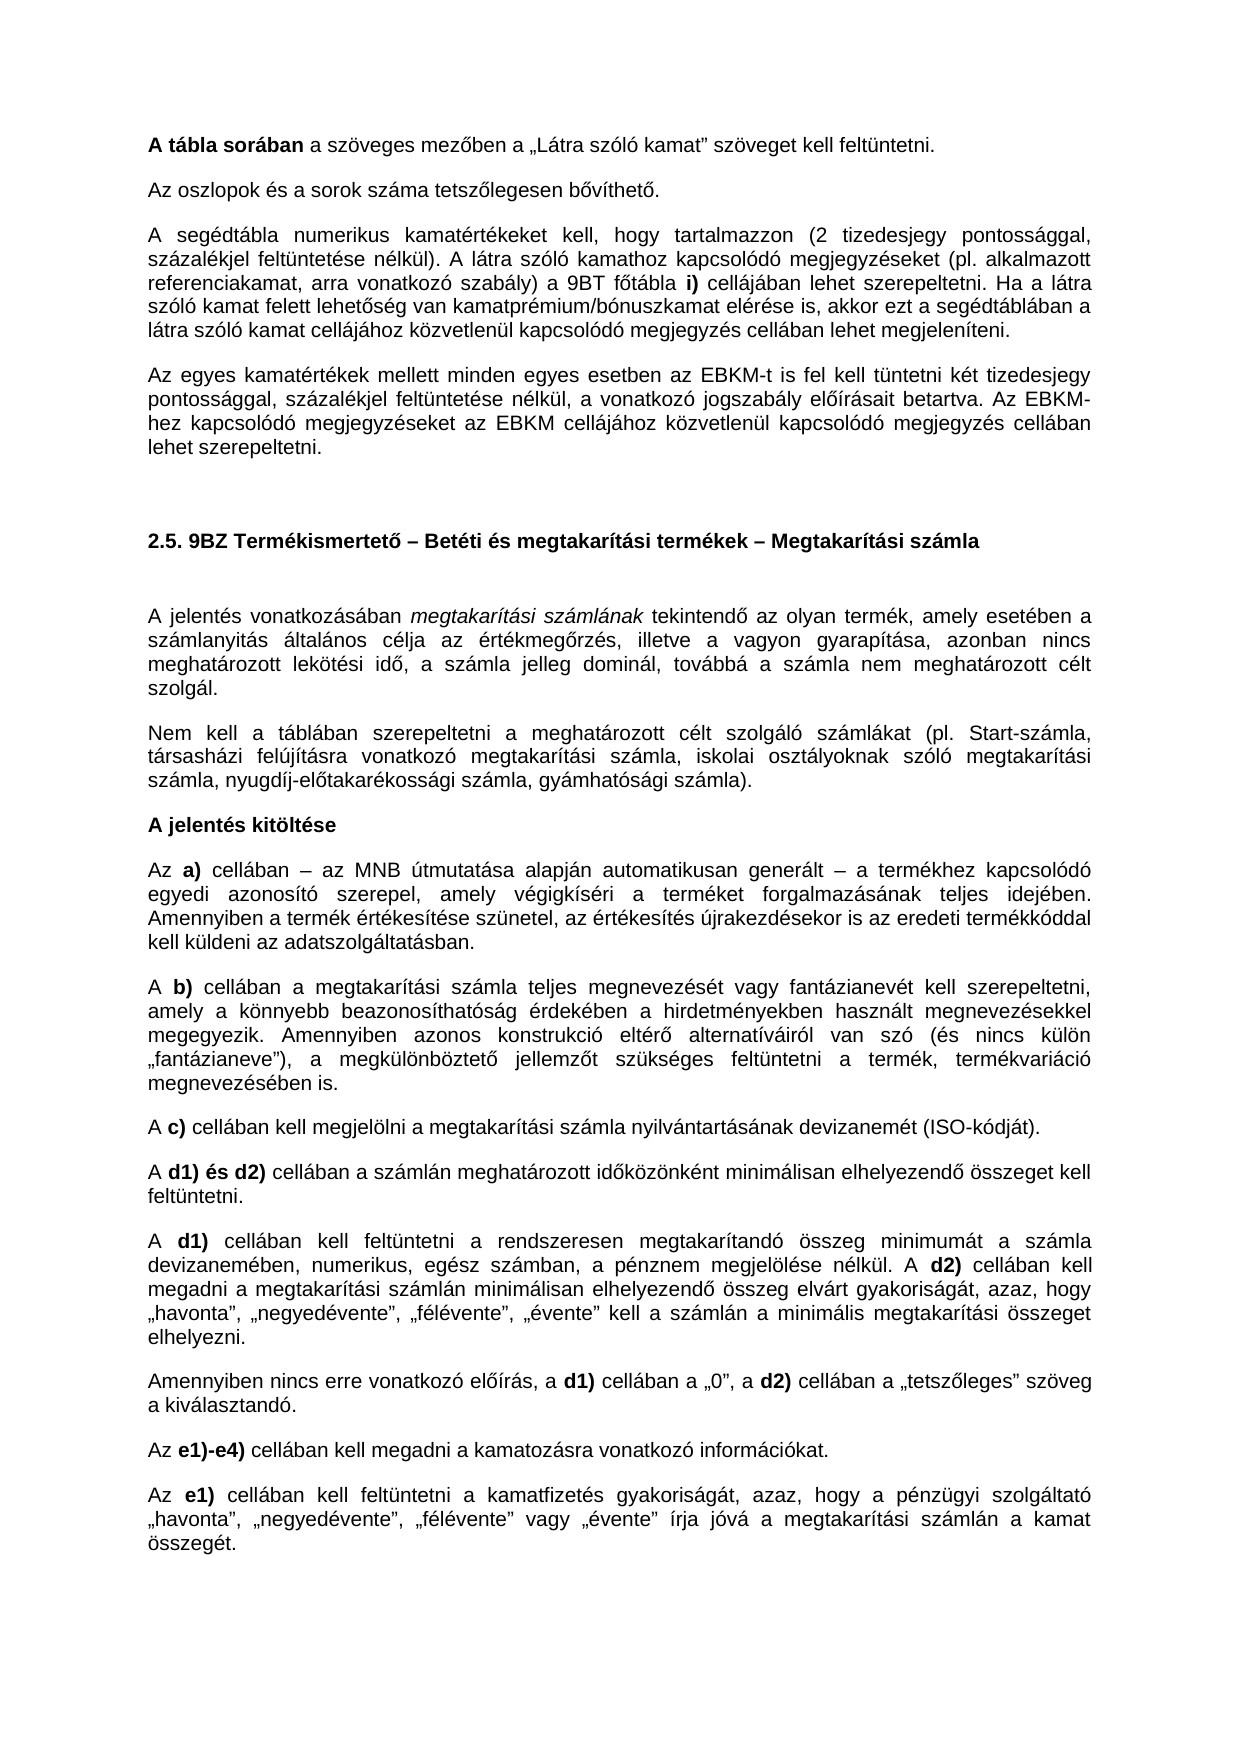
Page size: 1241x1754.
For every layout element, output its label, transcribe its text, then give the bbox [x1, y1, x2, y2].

text A jelentés vonatkozásában megtakarítási számlának tekintendő az olyan termék, amely esetében a számlanyitás általános célja az értékmegőrzés, illetve a vagyon gyarapítása, azonban nincs meghatározott lekötési idő, a számla jelleg dominál, továbbá a számla nem meghatározott célt szolgál. [148, 604, 1092, 699]
text A segédtábla numerikus kamatértékeket kell, hogy tartalmazzon (2 tizedesjegy pontossággal, százalékjel feltüntetése nélkül). A látra szóló kamathoz kapcsolódó megjegyzéseket (pl. alkalmazott referenciakamat, arra vonatkozó szabály) a 9BT főtábla i) cellájában lehet szerepeltetni. Ha a látra szóló kamat felett lehetőség van kamatprémium/bónuszkamat elérése is, akkor ezt a segédtáblában a látra szóló kamat cellájához közvetlenül kapcsolódó megjegyzés cellában lehet megjeleníteni. [148, 222, 1092, 342]
text Az e1) cellában kell feltüntetni a kamatfizetés gyakoriságát, azaz, hogy a pénzügyi szolgáltató „havonta”, „negyedévente”, „félévente” vagy „évente” írja jóvá a megtakarítási számlán a kamat összegét. [148, 1483, 1092, 1555]
text Amennyiben nincs erre vonatkozó előírás, a d1) cellában a „0”, a d2) cellában a „tetszőleges” szöveg a kiválasztandó. [148, 1369, 1092, 1417]
text A d1) és d2) cellában a számlán meghatározott időközönként minimálisan elhelyezendő összeget kell feltüntetni. [148, 1160, 1092, 1208]
text A c) cellában kell megjelölni a megtakarítási számla nyilvántartásának devizanemét (ISO-kódját). [148, 1115, 1092, 1139]
text Az e1)-e4) cellában kell megadni a kamatozásra vonatkozó információkat. [148, 1438, 1092, 1462]
subtitle 2.5. 9BZ Termékismertető – Betéti és megtakarítási termékek – Megtakarítási számla [148, 529, 1092, 553]
text Az egyes kamatértékek mellett minden egyes esetben az EBKM-t is fel kell tüntetni két tizedesjegy pontossággal, százalékjel feltüntetése nélkül, a vonatkozó jogszabály előírásait betartva. Az EBKM-hez kapcsolódó megjegyzéseket az EBKM cellájához közvetlenül kapcsolódó megjegyzés cellában lehet szerepeltetni. [148, 363, 1092, 459]
text A d1) cellában kell feltüntetni a rendszeresen megtakarítandó összeg minimumát a számla devizanemében, numerikus, egész számban, a pénznem megjelölése nélkül. A d2) cellában kell megadni a megtakarítási számlán minimálisan elhelyezendő összeg elvárt gyakoriságát, azaz, hogy „havonta”, „negyedévente”, „félévente”, „évente” kell a számlán a minimális megtakarítási összeget elhelyezni. [148, 1229, 1092, 1348]
text Nem kell a táblában szerepeltetni a meghatározott célt szolgáló számlákat (pl. Start-számla, társasházi felújításra vonatkozó megtakarítási számla, iskolai osztályoknak szóló megtakarítási számla, nyugdíj-előtakarékossági számla, gyámhatósági számla). [148, 720, 1092, 792]
text Az a) cellában – az MNB útmutatása alapján automatikusan generált – a termékhez kapcsolódó egyedi azonosító szerepel, amely végigkíséri a terméket forgalmazásának teljes idejében. Amennyiben a termék értékesítése szünetel, az értékesítés újrakezdésekor is az eredeti termékkóddal kell küldeni az adatszolgáltatásban. [148, 858, 1092, 954]
text Az oszlopok és a sorok száma tetszőlegesen bővíthető. [148, 178, 1092, 202]
text A b) cellában a megtakarítási számla teljes megnevezését vagy fantázianevét kell szerepeltetni, amely a könnyebb beazonosíthatóság érdekében a hirdetményekben használt megnevezésekkel megegyezik. Amennyiben azonos konstrukció eltérő alternatíváiról van szó (és nincs külön „fantázianeve”), a megkülönböztető jellemzőt szükséges feltüntetni a termék, termékvariáció megnevezésében is. [148, 974, 1092, 1094]
text A jelentés kitöltése [148, 813, 1092, 837]
text A tábla sorában a szöveges mezőben a „Látra szóló kamat” szöveget kell feltüntetni. [148, 133, 1092, 157]
